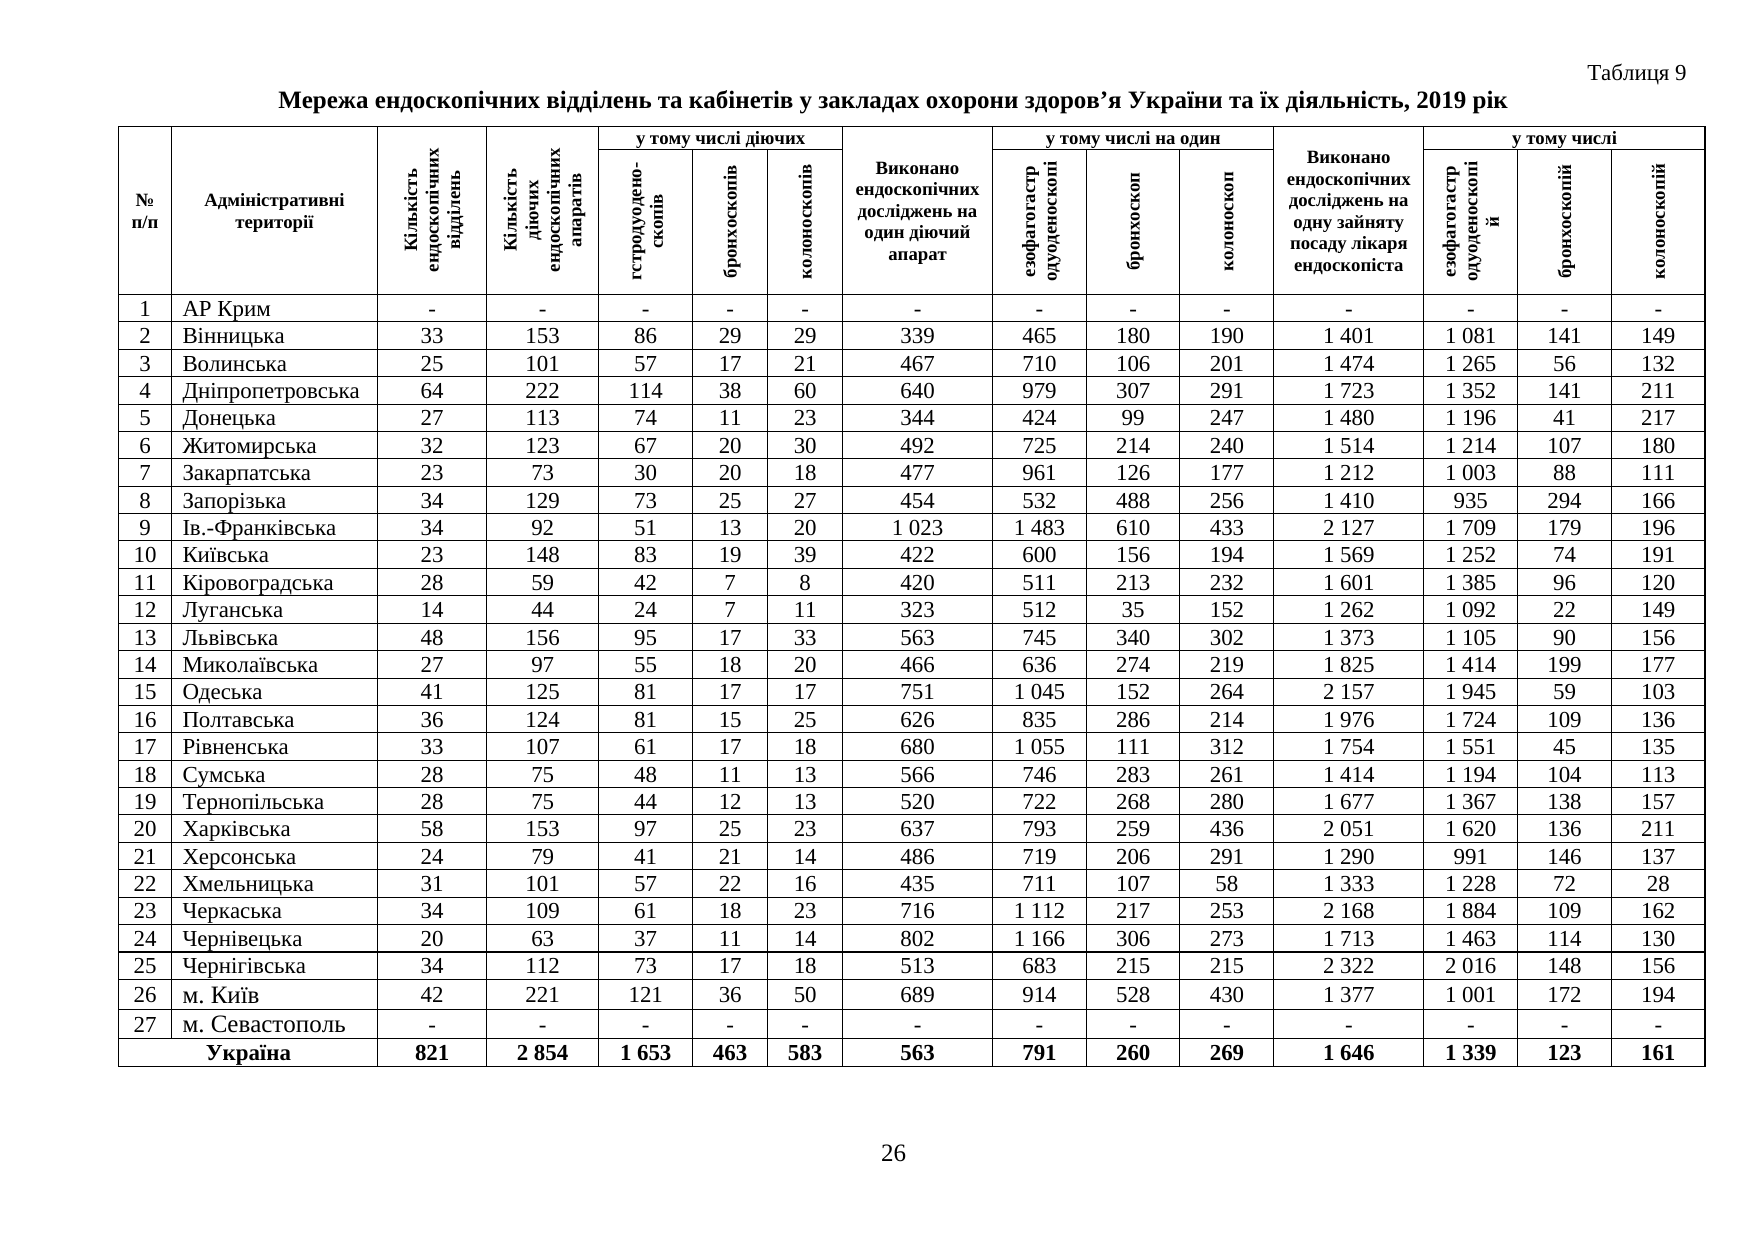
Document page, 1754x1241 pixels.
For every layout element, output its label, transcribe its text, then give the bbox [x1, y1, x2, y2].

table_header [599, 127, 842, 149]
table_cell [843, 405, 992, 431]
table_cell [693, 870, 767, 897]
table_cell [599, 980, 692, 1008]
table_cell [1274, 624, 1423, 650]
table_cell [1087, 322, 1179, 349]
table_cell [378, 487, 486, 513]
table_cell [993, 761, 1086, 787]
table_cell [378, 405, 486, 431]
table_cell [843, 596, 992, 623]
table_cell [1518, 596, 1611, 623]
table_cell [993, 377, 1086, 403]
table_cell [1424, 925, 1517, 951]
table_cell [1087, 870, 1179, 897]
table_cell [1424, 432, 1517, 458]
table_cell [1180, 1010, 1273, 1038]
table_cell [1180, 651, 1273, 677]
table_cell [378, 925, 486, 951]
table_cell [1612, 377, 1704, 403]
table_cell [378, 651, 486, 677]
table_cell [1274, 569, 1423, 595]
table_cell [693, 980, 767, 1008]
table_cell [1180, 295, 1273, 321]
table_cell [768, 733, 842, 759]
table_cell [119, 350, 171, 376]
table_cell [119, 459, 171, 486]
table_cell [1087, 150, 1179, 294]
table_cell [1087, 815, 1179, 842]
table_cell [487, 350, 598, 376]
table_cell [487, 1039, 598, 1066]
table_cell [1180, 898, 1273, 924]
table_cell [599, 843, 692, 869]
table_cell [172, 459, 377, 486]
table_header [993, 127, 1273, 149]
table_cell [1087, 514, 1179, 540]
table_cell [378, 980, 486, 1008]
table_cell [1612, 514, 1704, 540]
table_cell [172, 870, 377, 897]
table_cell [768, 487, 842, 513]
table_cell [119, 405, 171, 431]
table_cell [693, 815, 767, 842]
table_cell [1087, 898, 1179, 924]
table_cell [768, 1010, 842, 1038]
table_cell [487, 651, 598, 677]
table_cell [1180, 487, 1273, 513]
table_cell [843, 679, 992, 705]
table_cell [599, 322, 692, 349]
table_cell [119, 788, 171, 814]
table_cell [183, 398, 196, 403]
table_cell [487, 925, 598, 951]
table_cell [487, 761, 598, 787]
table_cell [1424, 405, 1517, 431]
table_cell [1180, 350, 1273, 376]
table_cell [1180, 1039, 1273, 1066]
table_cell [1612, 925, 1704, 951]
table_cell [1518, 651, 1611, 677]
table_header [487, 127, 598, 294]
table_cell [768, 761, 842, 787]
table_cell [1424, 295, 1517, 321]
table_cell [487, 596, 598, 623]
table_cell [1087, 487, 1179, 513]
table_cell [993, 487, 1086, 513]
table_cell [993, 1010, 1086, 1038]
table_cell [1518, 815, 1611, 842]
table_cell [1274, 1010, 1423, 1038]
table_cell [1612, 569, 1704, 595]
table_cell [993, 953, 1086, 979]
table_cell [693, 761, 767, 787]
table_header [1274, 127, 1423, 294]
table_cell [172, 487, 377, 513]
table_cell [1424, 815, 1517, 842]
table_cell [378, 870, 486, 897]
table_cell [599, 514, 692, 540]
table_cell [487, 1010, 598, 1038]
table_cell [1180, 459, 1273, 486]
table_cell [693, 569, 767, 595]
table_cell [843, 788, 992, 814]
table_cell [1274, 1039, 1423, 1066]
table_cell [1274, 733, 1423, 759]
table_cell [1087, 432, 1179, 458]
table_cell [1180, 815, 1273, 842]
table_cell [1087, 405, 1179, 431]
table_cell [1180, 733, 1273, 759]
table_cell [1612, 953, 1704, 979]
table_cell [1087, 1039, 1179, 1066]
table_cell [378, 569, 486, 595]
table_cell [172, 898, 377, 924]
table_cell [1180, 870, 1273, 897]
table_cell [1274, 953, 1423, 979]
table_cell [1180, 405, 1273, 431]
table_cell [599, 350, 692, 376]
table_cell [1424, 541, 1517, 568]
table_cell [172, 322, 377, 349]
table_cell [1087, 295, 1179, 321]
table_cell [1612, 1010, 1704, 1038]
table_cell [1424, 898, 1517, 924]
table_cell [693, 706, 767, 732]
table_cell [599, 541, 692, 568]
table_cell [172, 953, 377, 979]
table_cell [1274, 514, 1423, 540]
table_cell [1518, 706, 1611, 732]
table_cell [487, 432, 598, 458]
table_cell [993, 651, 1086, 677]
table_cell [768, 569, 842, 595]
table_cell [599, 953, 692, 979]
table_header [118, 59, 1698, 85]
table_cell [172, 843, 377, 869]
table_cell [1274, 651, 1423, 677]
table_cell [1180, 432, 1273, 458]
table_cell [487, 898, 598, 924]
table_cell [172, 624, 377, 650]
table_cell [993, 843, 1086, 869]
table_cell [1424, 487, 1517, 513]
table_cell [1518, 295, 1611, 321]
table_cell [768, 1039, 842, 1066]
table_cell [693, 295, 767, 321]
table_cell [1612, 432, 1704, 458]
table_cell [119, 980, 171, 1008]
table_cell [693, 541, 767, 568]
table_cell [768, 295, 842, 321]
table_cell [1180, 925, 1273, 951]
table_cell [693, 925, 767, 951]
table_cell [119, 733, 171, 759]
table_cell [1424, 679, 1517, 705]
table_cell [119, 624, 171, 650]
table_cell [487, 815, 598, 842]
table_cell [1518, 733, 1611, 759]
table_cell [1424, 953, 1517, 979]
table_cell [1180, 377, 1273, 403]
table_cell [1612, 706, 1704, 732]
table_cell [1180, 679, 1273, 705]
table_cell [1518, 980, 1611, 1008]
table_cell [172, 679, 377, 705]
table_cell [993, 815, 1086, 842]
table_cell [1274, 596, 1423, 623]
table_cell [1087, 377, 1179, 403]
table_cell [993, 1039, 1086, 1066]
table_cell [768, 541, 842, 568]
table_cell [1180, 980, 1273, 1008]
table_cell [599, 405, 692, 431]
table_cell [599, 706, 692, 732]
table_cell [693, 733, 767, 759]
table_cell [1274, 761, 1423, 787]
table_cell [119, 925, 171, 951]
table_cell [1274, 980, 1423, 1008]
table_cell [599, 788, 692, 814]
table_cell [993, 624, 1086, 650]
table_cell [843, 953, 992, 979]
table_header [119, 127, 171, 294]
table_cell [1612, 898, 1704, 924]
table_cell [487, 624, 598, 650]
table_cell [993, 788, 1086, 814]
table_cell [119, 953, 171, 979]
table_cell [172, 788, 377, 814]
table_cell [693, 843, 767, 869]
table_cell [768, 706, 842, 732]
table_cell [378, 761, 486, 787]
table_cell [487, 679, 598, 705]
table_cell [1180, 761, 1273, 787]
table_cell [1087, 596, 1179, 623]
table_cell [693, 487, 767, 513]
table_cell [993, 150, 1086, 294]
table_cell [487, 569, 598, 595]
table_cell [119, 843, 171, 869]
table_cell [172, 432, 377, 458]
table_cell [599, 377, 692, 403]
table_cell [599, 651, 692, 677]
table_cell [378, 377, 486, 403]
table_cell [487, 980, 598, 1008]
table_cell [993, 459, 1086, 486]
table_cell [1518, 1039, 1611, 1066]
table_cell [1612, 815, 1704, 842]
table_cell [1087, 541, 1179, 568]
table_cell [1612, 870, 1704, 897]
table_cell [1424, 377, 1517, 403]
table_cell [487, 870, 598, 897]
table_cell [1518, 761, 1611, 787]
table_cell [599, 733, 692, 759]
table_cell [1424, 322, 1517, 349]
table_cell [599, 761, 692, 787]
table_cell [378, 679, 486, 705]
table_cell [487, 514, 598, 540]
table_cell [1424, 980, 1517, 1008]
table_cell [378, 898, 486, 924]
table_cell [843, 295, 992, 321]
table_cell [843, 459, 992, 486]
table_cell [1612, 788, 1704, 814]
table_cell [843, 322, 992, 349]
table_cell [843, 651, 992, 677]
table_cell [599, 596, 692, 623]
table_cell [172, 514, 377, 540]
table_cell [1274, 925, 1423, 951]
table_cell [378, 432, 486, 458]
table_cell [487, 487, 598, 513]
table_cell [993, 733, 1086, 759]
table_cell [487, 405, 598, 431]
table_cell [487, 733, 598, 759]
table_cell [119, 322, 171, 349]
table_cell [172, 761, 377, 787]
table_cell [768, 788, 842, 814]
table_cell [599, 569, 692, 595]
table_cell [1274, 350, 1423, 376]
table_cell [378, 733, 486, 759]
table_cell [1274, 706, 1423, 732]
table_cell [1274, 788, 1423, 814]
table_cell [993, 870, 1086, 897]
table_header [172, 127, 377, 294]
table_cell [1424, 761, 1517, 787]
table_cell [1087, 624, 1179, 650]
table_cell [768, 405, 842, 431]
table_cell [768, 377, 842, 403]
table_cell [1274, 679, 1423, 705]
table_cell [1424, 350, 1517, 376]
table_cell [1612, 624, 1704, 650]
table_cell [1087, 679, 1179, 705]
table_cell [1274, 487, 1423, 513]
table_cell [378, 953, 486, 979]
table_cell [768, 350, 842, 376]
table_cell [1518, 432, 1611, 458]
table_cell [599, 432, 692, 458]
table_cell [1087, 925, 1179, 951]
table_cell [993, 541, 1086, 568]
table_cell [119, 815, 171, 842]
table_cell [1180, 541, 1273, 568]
text Мережа ендоскопічних відділень та кабінетів у закладах охорони здоров’я України та їх діяльність, 2019 рік [118, 85, 1668, 114]
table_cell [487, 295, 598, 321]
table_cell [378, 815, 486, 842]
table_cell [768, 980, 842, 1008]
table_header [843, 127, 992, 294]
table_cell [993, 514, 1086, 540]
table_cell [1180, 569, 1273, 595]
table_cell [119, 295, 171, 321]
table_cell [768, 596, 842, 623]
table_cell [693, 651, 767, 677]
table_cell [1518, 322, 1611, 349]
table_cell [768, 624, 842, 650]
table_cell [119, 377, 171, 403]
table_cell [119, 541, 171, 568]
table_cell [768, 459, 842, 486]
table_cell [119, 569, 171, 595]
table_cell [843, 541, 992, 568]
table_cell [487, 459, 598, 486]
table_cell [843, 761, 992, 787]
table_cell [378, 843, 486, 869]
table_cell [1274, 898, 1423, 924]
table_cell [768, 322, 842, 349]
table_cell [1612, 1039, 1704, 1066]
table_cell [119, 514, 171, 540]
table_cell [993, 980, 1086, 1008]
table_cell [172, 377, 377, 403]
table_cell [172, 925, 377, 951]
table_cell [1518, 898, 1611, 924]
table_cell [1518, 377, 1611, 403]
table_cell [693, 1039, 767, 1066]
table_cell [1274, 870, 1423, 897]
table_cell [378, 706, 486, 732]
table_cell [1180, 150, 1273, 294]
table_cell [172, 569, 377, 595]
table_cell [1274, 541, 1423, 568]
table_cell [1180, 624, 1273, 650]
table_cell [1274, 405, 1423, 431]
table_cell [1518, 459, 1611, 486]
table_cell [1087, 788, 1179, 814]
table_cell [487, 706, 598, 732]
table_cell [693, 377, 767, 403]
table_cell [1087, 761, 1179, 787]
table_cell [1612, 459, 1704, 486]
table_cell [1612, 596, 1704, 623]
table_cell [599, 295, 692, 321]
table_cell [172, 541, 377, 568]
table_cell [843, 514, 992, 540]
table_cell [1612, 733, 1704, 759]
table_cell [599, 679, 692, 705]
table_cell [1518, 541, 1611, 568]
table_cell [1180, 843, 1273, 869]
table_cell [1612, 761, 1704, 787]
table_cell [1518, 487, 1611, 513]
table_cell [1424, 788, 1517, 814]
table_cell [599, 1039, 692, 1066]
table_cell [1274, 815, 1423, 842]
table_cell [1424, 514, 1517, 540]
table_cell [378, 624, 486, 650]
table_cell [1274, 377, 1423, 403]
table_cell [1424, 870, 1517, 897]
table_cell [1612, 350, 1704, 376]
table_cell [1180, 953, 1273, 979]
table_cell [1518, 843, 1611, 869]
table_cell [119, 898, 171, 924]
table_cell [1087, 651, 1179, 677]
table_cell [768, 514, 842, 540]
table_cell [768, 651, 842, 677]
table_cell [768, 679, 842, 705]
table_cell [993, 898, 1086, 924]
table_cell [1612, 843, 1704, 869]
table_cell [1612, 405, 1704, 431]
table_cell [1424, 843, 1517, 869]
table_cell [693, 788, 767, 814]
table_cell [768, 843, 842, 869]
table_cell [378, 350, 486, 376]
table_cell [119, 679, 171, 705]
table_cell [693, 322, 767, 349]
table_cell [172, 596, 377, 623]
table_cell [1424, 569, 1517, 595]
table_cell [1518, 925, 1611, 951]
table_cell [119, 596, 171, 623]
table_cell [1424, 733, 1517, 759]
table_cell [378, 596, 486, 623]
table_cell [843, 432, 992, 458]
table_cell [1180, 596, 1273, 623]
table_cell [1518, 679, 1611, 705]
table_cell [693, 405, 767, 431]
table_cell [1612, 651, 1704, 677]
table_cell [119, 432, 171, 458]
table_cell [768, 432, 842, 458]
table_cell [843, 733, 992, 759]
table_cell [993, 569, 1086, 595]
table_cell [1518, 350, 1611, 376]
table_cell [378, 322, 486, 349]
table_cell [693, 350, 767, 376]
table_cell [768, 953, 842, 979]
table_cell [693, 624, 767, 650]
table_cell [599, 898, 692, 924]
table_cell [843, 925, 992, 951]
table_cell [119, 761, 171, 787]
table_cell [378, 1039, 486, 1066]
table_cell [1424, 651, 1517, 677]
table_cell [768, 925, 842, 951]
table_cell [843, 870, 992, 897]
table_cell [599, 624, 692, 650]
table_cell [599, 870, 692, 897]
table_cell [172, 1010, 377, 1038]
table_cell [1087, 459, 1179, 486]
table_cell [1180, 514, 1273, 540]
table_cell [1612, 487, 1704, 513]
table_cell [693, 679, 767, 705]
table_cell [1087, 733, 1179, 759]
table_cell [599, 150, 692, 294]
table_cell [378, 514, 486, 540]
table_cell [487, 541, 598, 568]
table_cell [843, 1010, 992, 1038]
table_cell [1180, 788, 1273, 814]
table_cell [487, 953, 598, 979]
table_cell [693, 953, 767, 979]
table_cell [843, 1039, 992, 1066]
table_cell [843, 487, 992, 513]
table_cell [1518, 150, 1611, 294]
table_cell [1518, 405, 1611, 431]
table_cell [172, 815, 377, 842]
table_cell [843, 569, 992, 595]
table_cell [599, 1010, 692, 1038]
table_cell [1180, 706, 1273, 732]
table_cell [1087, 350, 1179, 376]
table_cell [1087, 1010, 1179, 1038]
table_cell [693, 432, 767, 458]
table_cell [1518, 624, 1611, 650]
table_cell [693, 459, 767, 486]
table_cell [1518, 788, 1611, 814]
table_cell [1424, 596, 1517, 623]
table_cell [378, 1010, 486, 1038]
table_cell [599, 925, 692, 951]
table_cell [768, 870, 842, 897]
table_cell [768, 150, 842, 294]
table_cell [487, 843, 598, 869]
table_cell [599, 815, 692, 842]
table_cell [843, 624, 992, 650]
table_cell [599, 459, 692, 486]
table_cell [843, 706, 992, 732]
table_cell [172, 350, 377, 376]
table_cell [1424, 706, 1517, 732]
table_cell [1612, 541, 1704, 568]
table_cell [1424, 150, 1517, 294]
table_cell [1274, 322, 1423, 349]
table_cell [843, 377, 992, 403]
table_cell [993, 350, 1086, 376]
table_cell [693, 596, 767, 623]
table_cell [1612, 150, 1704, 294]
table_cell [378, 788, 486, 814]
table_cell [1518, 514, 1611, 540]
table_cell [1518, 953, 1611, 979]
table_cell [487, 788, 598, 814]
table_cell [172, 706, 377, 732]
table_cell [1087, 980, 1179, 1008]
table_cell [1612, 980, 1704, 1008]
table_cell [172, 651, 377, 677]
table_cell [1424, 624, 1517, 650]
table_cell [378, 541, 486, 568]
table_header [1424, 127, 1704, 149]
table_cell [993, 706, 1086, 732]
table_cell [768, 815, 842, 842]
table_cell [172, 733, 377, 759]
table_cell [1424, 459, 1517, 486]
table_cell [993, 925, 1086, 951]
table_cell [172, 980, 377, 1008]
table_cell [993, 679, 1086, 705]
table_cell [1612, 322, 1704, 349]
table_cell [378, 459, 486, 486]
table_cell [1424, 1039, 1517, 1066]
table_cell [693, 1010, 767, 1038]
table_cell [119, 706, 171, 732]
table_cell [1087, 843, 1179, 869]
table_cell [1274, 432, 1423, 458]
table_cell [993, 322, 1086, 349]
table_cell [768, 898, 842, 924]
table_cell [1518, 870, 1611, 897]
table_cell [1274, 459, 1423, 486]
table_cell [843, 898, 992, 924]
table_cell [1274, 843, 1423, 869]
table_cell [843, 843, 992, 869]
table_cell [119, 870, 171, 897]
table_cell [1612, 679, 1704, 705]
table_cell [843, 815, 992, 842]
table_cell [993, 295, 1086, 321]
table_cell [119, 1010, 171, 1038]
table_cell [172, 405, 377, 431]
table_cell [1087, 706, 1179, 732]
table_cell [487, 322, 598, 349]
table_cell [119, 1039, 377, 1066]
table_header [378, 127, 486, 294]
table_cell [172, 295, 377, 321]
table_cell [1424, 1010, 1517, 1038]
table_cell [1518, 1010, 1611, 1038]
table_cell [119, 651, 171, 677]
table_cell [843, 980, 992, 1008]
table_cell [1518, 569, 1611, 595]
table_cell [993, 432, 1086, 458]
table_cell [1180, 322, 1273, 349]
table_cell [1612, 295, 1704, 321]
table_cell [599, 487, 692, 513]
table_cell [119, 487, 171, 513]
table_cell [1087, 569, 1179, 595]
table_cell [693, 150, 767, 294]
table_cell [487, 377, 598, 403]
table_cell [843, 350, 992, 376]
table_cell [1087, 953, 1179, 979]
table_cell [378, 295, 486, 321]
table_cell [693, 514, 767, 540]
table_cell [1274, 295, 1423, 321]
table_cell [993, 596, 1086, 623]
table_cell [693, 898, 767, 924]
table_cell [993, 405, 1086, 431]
